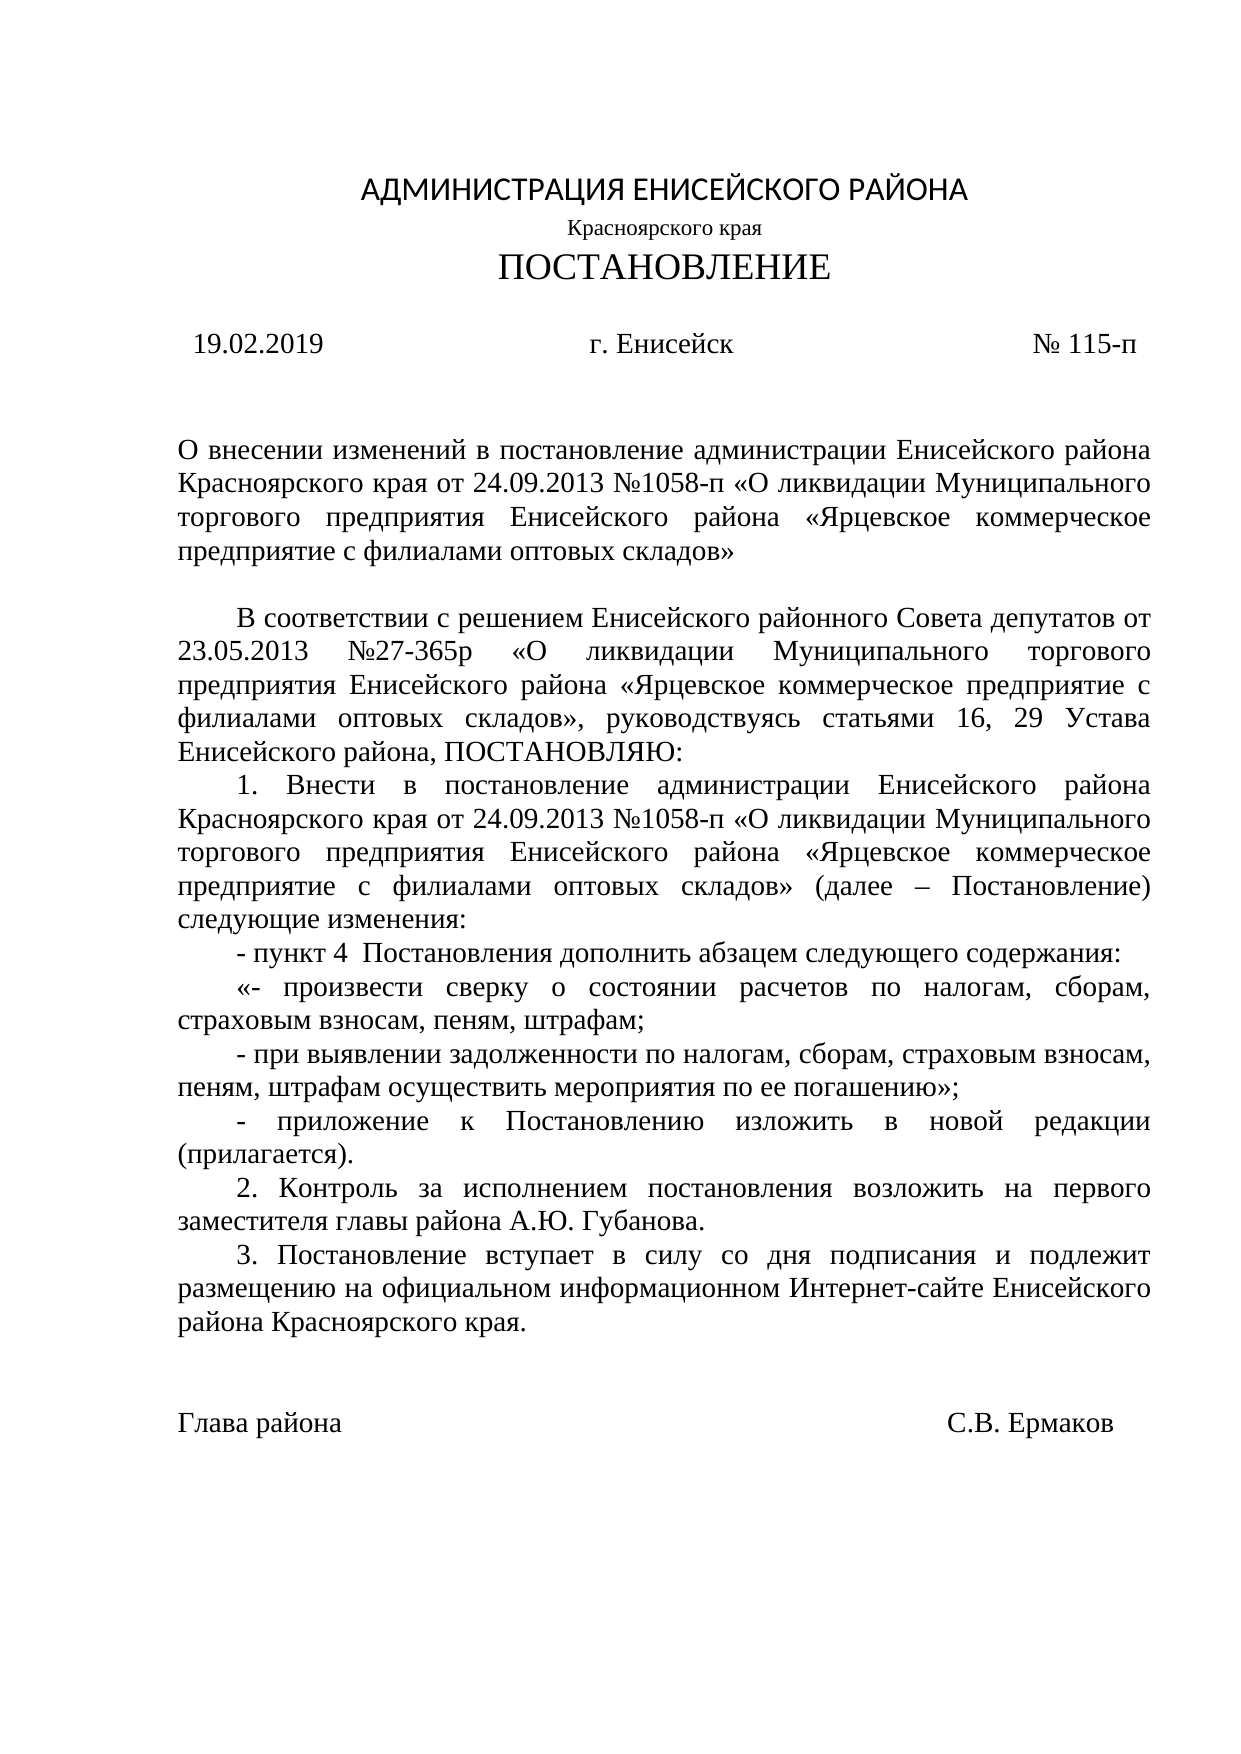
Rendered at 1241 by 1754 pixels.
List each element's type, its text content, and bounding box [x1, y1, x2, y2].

text ПОСТАНОВЛЕНИЕ [177, 245, 1152, 288]
text 3. Постановление вступает в силу со дня подписания и подлежит размещению на официальном информационном Интернет-сайте Енисейского района Красноярского края. [177, 1237, 1152, 1338]
text АДМИНИСТРАЦИЯ ЕНИСЕЙСКОГО РАЙОНА [177, 168, 1152, 208]
text В соответствии с решением Енисейского районного Совета депутатов от 23.05.2013 №27-365р «О ликвидации Муниципального торгового предприятия Енисейского района «Ярцевское коммерческое предприятие с филиалами оптовых складов», руководствуясь статьями 16, 29 Устава Енисейского района, ПОСТАНОВЛЯЮ: [177, 600, 1152, 767]
text - при выявлении задолженности по налогам, сборам, страховым взносам, пеням, штрафам осуществить мероприятия по ее погашению»; [177, 1036, 1152, 1103]
text «- произвести сверку о состоянии расчетов по налогам, сборам, страховым взносам, пеням, штрафам; [177, 969, 1152, 1036]
text 2. Контроль за исполнением постановления возложить на первого заместителя главы района А.Ю. Губанова. [177, 1170, 1152, 1237]
text 1. Внести в постановление администрации Енисейского района Красноярского края от 24.09.2013 №1058-п «О ликвидации Муниципального торгового предприятия Енисейского района «Ярцевское коммерческое предприятие с филиалами оптовых складов» (далее – Постановление) следующие изменения: [177, 767, 1152, 935]
text - пункт 4 Постановления дополнить абзацем следующего содержания: [177, 935, 1152, 969]
text 19.02.2019 г. Енисейск № 115-п [177, 326, 1152, 360]
text - приложение к Постановлению изложить в новой редакции (прилагается). [177, 1103, 1152, 1170]
text О внесении изменений в постановление администрации Енисейского района Красноярского края от 24.09.2013 №1058-п «О ликвидации Муниципального торгового предприятия Енисейского района «Ярцевское коммерческое предприятие с филиалами оптовых складов» [177, 432, 1152, 566]
text Красноярского края [177, 214, 1152, 241]
text Глава района С.В. Ермаков [177, 1405, 1152, 1438]
